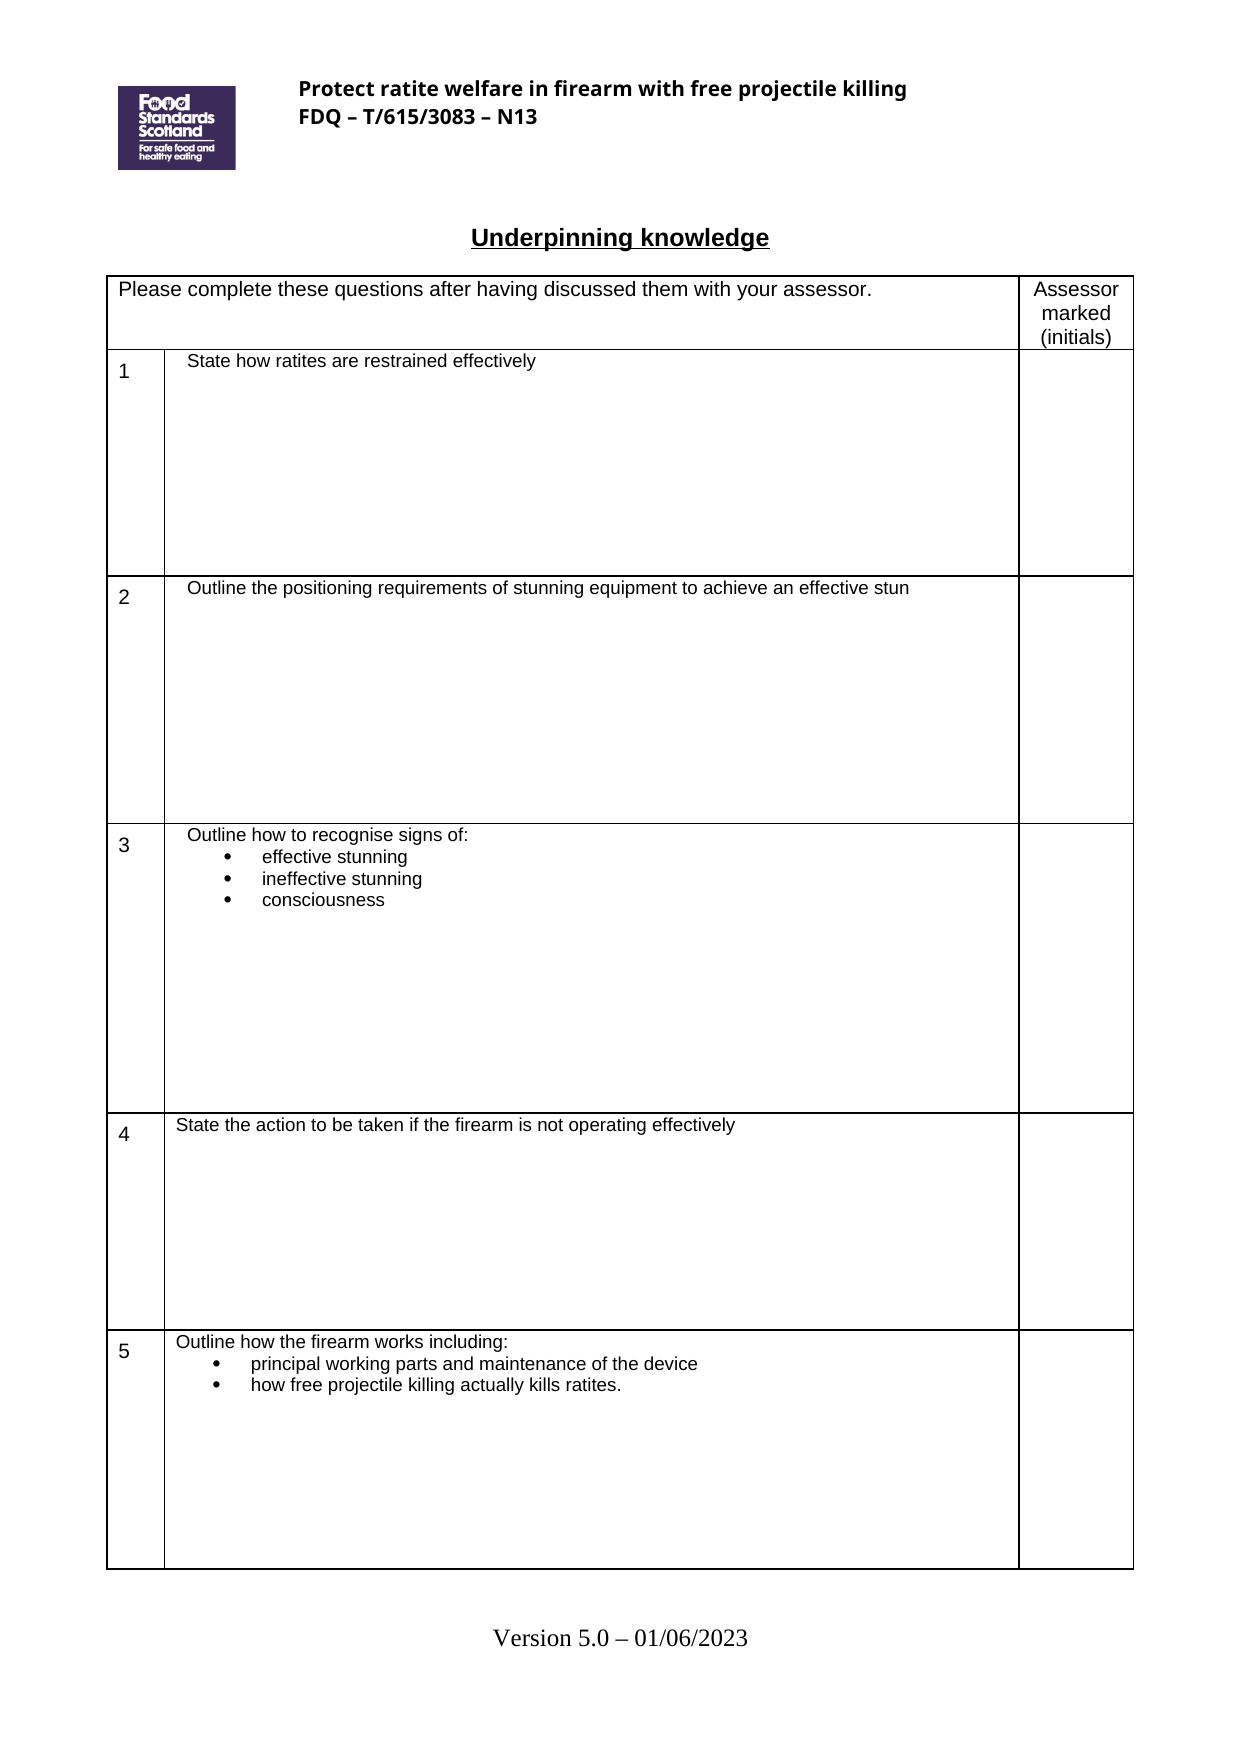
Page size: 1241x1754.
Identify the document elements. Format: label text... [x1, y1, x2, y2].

table_cell Outline how the firearm works including: principal working parts and maintenance of the device how free projectile killing actually kills ratites. [165, 1331, 1018, 1568]
table_cell [1020, 1114, 1133, 1329]
table_cell 3 [108, 824, 164, 1112]
table_cell [1020, 1331, 1133, 1568]
table_header Please complete these questions after having discussed them with your assessor. [108, 277, 1018, 349]
picture [118, 86, 236, 170]
table_cell State the action to be taken if the firearm is not operating effectively [165, 1114, 1018, 1329]
table_cell [165, 824, 1018, 1112]
table_cell [165, 350, 1018, 575]
table_cell 4 [108, 1114, 164, 1329]
table_cell 5 [108, 1331, 164, 1568]
table_cell [1020, 577, 1133, 823]
table_cell 2 [108, 577, 164, 823]
table_cell 1 [108, 350, 164, 575]
table_cell [1020, 824, 1133, 1112]
table_header Assessor marked (initials) [1020, 277, 1133, 349]
text Underpinning knowledge [118, 223, 1122, 251]
table_cell [1020, 350, 1133, 575]
table_cell [165, 577, 1018, 823]
